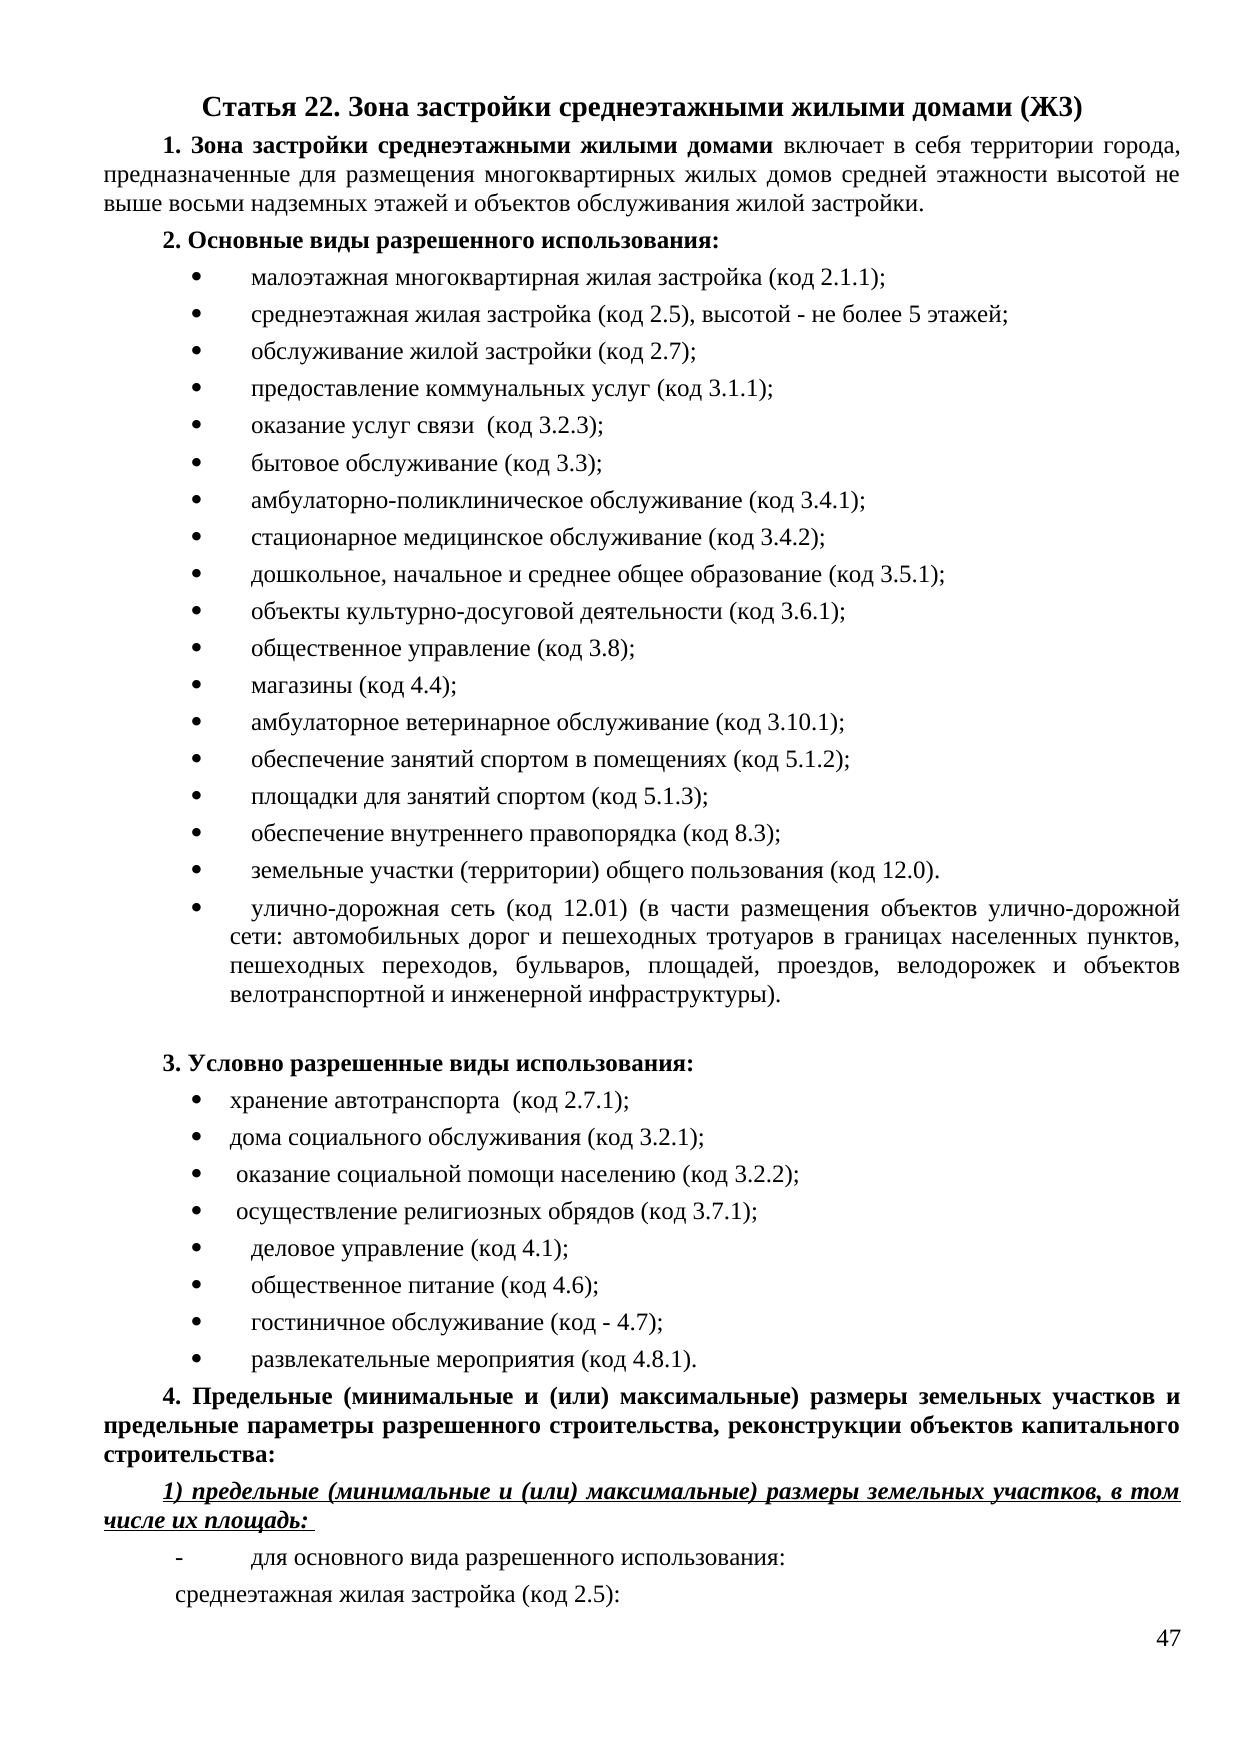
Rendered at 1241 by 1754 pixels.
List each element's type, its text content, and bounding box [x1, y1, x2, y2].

list оказание социальной помощи населению (код 3.2.2); [192, 1159, 1181, 1188]
list обслуживание жилой застройки (код 2.7); [192, 336, 1181, 365]
list амбулаторное ветеринарное обслуживание (код 3.10.1); [192, 707, 1181, 736]
list осуществление религиозных обрядов (код 3.7.1); [192, 1196, 1181, 1225]
list объекты культурно-досуговой деятельности (код 3.6.1); [192, 596, 1181, 625]
list дошкольное, начальное и среднее общее образование (код 3.5.1); [192, 559, 1181, 588]
list оказание услуг связи (код 3.2.3); [192, 411, 1181, 439]
list малоэтажная многоквартирная жилая застройка (код 2.1.1); [162, 262, 1181, 291]
list бытовое обслуживание (код 3.3); [192, 448, 1181, 476]
list обеспечение внутреннего правопорядка (код 8.3); [192, 818, 1181, 847]
list земельные участки (территории) общего пользования (код 12.0). [192, 856, 1181, 884]
text - для основного вида разрешенного использования: [103, 1542, 1181, 1571]
list гостиничное обслуживание (код - 4.7); [192, 1307, 1181, 1336]
text 2. Основные виды разрешенного использования: [103, 225, 1181, 254]
list амбулаторно-поликлиническое обслуживание (код 3.4.1); [192, 485, 1181, 513]
text 3. Условно разрешенные виды использования: [103, 1048, 1181, 1076]
subtitle Статья 22. Зона застройки среднеэтажными жилыми домами (Ж3) [103, 89, 1181, 122]
list общественное управление (код 3.8); [192, 633, 1181, 662]
list площадки для занятий спортом (код 5.1.3); [192, 781, 1181, 810]
list предоставление коммунальных услуг (код 3.1.1); [192, 373, 1181, 402]
list общественное питание (код 4.6); [192, 1270, 1181, 1299]
list дома социального обслуживания (код 3.2.1); [192, 1122, 1181, 1151]
list развлекательные мероприятия (код 4.8.1). [192, 1344, 1181, 1373]
list деловое управление (код 4.1); [192, 1233, 1181, 1262]
list магазины (код 4.4); [192, 670, 1181, 699]
text 4. Предельные (минимальные и (или) максимальные) размеры земельных участков и предельные параметры разрешенного строительства, реконструкции объектов капитального строительства: [103, 1381, 1181, 1468]
text среднеэтажная жилая застройка (код 2.5): [103, 1579, 1181, 1608]
list обеспечение занятий спортом в помещениях (код 5.1.2); [192, 744, 1181, 773]
list улично-дорожная сеть (код 12.01) (в части размещения объектов улично-дорожной сети: автомобильных дорог и пешеходных тротуаров в границах населенных пунктов, пешеходных переходов, бульваров, площадей, проездов, велодорожек и объектов велотранспортной и инженерной инфраструктуры). [192, 893, 1181, 1008]
text 1. Зона застройки среднеэтажными жилыми домами включает в себя территории города, предназначенные для размещения многоквартирных жилых домов средней этажности высотой не выше восьми надземных этажей и объектов обслуживания жилой застройки. [103, 131, 1181, 217]
list хранение автотранспорта (код 2.7.1); [192, 1085, 1181, 1113]
list стационарное медицинское обслуживание (код 3.4.2); [192, 522, 1181, 551]
text 1) предельные (минимальные и (или) максимальные) размеры земельных участков, в том числе их площадь: [103, 1476, 1181, 1533]
list среднеэтажная жилая застройка (код 2.5), высотой - не более 5 этажей; [192, 299, 1181, 328]
